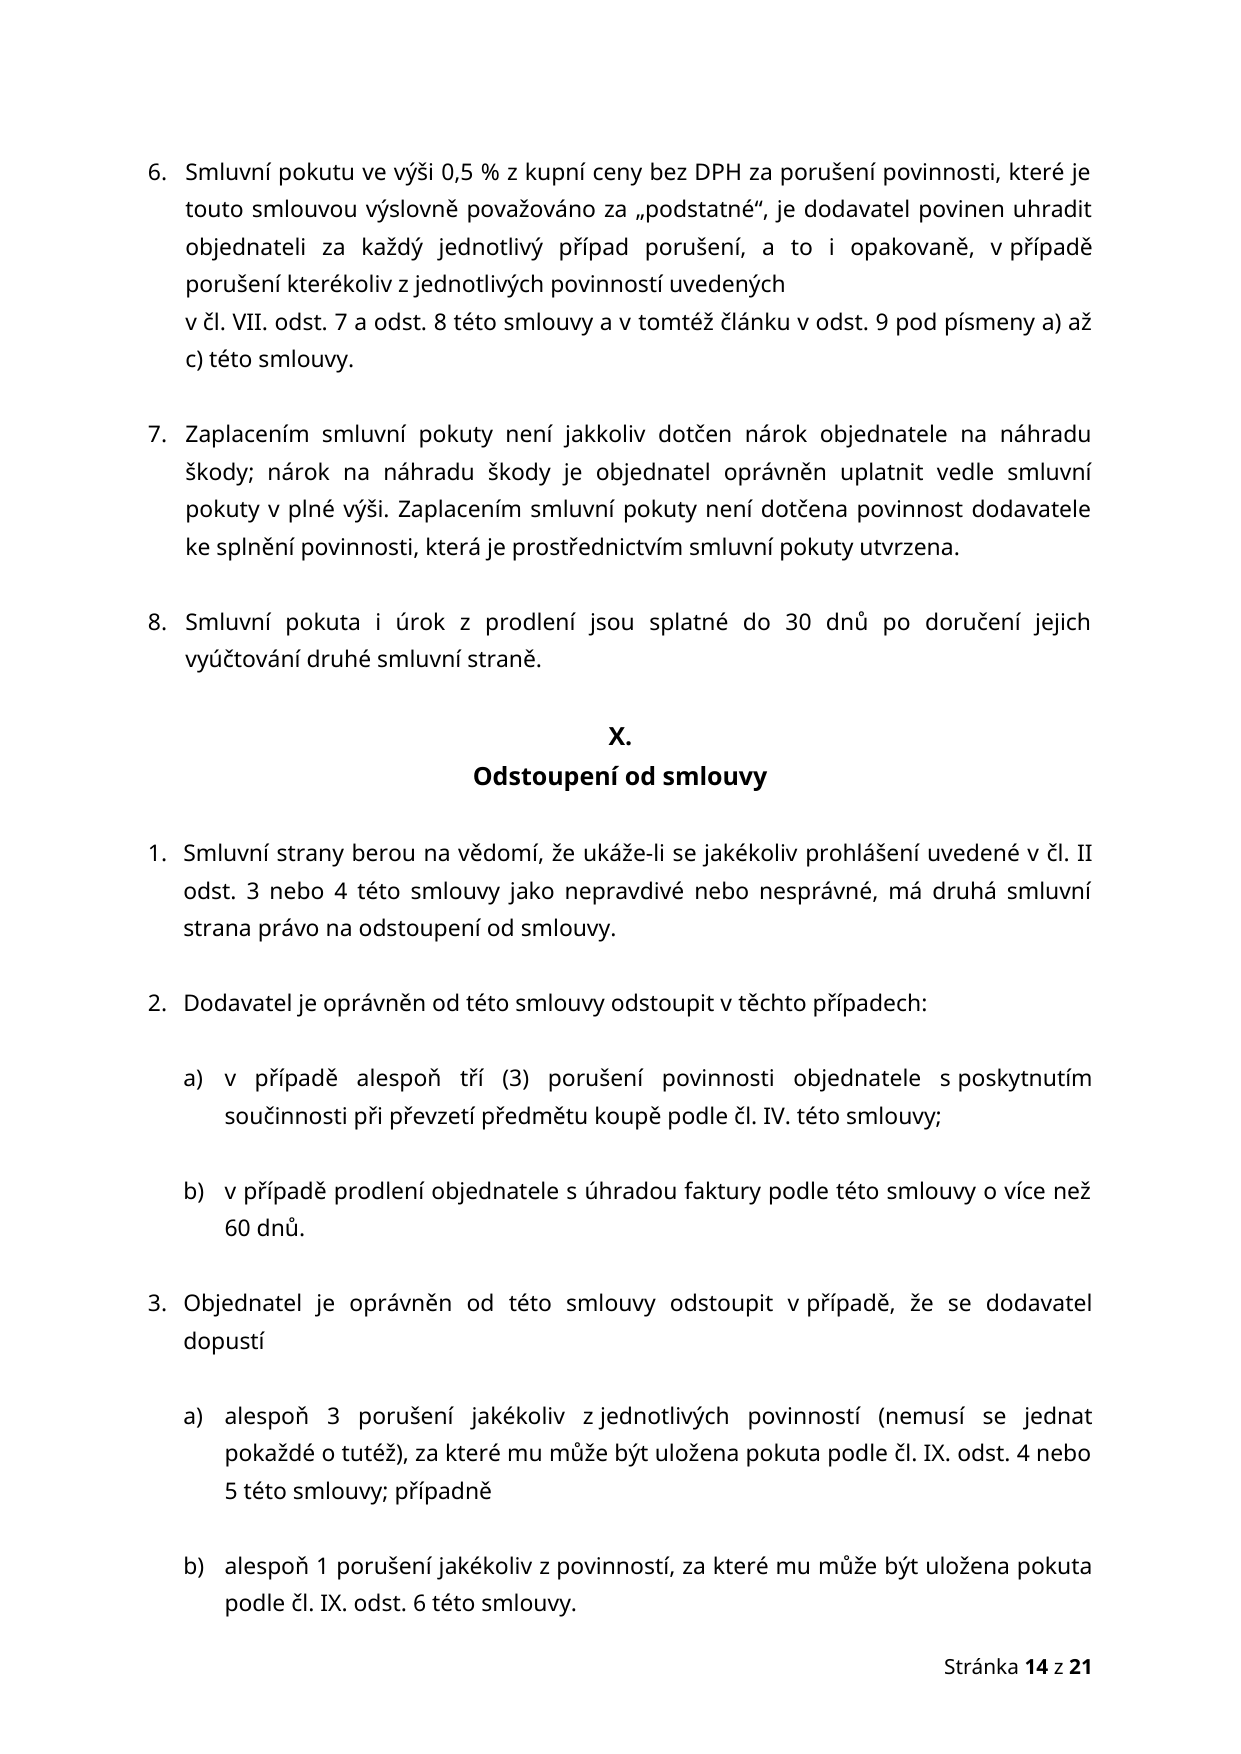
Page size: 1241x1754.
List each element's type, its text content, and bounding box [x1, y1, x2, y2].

list Dodavatel je oprávněn od této smlouvy odstoupit v těchto případech: [148, 987, 1093, 1019]
text Odstoupení od smlouvy [148, 759, 1093, 793]
list alespoň 1 porušení jakékoliv z povinností, za které mu může být uložena pokuta podle čl. IX. odst. 6 této smlouvy. [183, 1550, 1093, 1619]
list alespoň 3 porušení jakékoliv z jednotlivých povinností (nemusí se jednat pokaždé o tutéž), za které mu může být uložena pokuta podle čl. IX. odst. 4 nebo 5 této smlouvy; případně [183, 1400, 1093, 1506]
list Objednatel je oprávněn od této smlouvy odstoupit v případě, že se dodavatel dopustí [148, 1287, 1093, 1356]
list Smluvní pokutu ve výši 0,5 % z kupní ceny bez DPH za porušení povinnosti, které je touto smlouvou výslovně považováno za „podstatné“, je dodavatel povinen uhradit objednateli za každý jednotlivý případ porušení, a to i opakovaně, v případě porušení kterékoliv z jednotlivých povinností uvedených [148, 156, 1093, 299]
list v případě prodlení objednatele s úhradou faktury podle této smlouvy o více než 60 dnů. [183, 1175, 1093, 1244]
list Zaplacením smluvní pokuty není jakkoliv dotčen nárok objednatele na náhradu škody; nárok na náhradu škody je objednatel oprávněn uplatnit vedle smluvní pokuty v plné výši. Zaplacením smluvní pokuty není dotčena povinnost dodavatele ke splnění povinnosti, která je prostřednictvím smluvní pokuty utvrzena. [148, 418, 1093, 562]
text v čl. VII. odst. 7 a odst. 8 této smlouvy a v tomtéž článku v odst. 9 pod písmeny a) až c) této smlouvy. [185, 306, 1093, 374]
list Smluvní pokuta i úrok z prodlení jsou splatné do 30 dnů po doručení jejich vyúčtování druhé smluvní straně. [148, 606, 1093, 674]
text X. [148, 718, 1093, 752]
list v případě alespoň tří (3) porušení povinnosti objednatele s poskytnutím součinnosti při převzetí předmětu koupě podle čl. IV. této smlouvy; [183, 1062, 1093, 1131]
list Smluvní strany berou na vědomí, že ukáže-li se jakékoliv prohlášení uvedené v čl. II odst. 3 nebo 4 této smlouvy jako nepravdivé nebo nesprávné, má druhá smluvní strana právo na odstoupení od smlouvy. [148, 837, 1093, 944]
